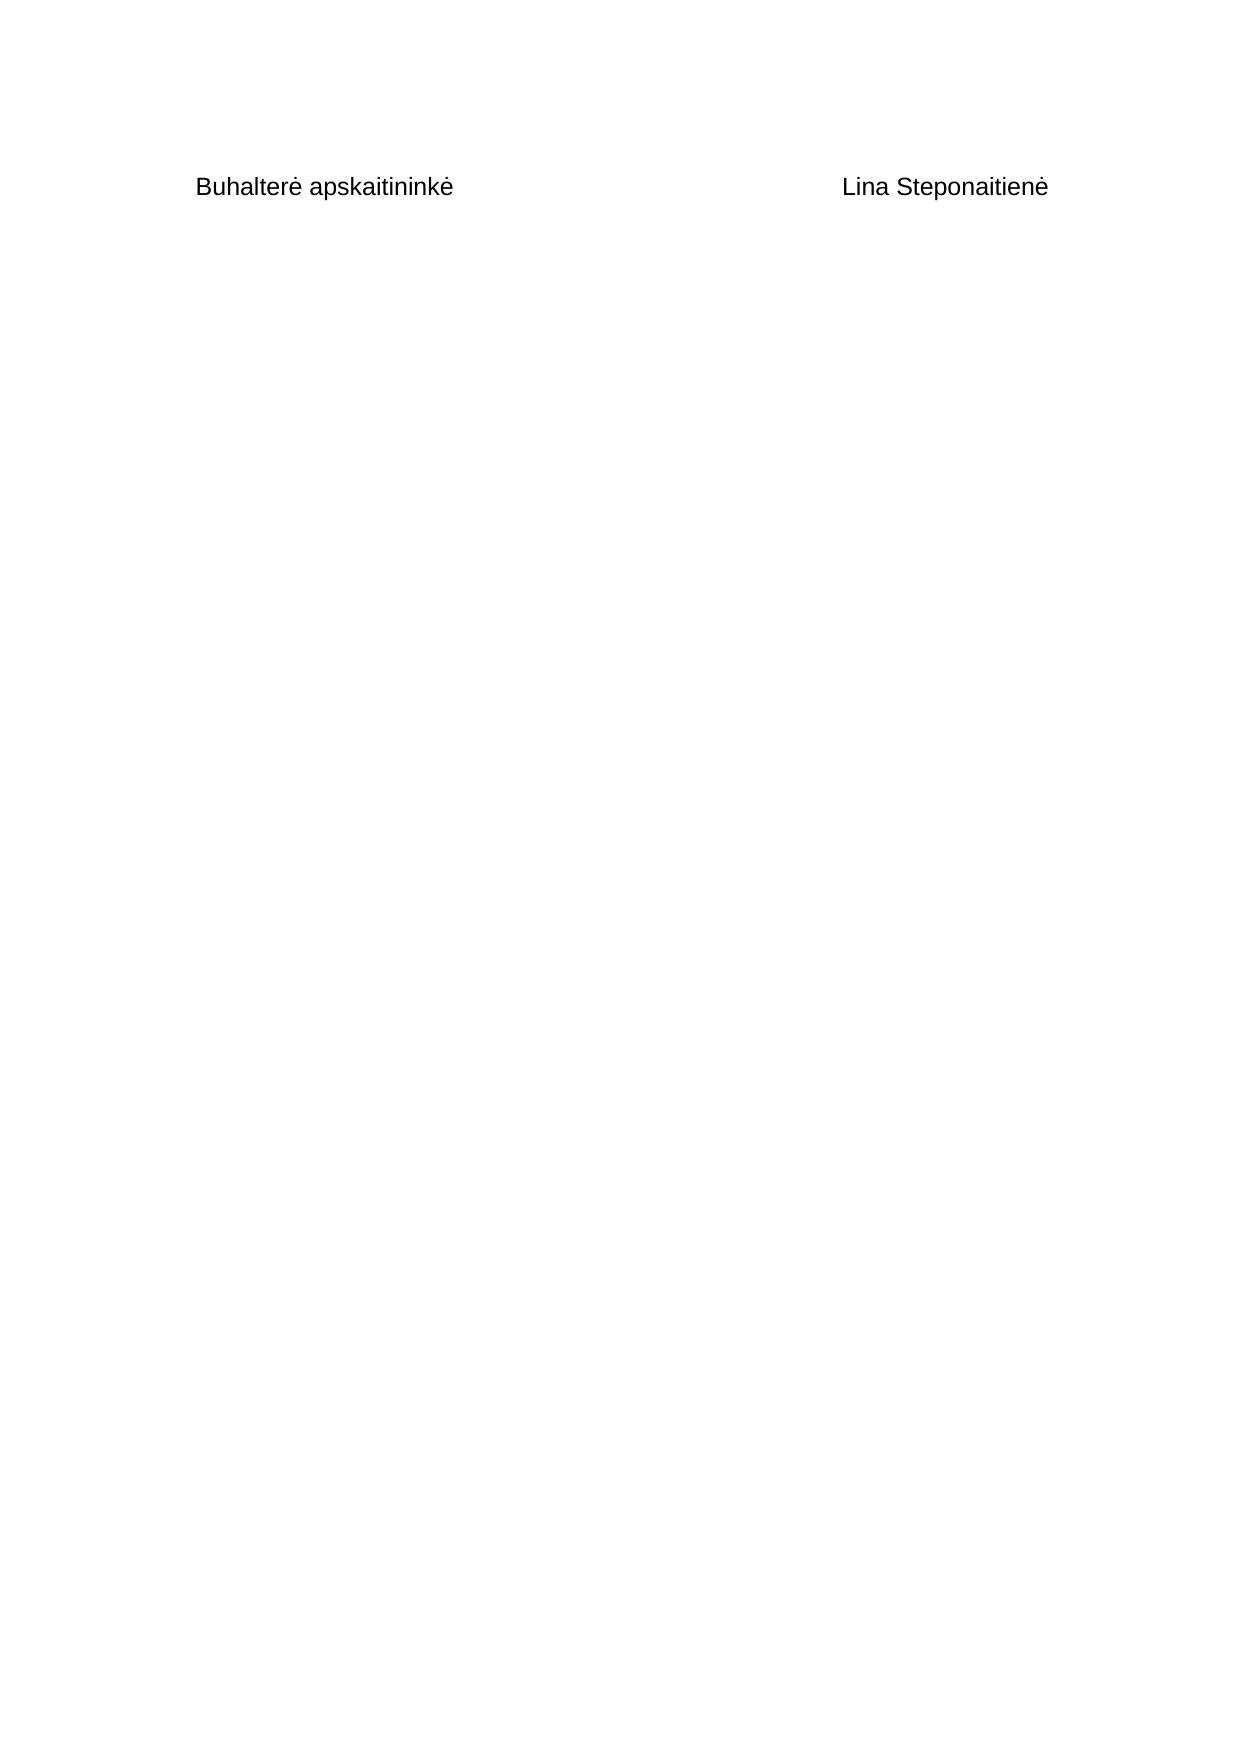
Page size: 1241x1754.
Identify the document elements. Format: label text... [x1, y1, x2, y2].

text Buhalterė apskaitininkė Lina Steponaitienė [112, 172, 1128, 201]
